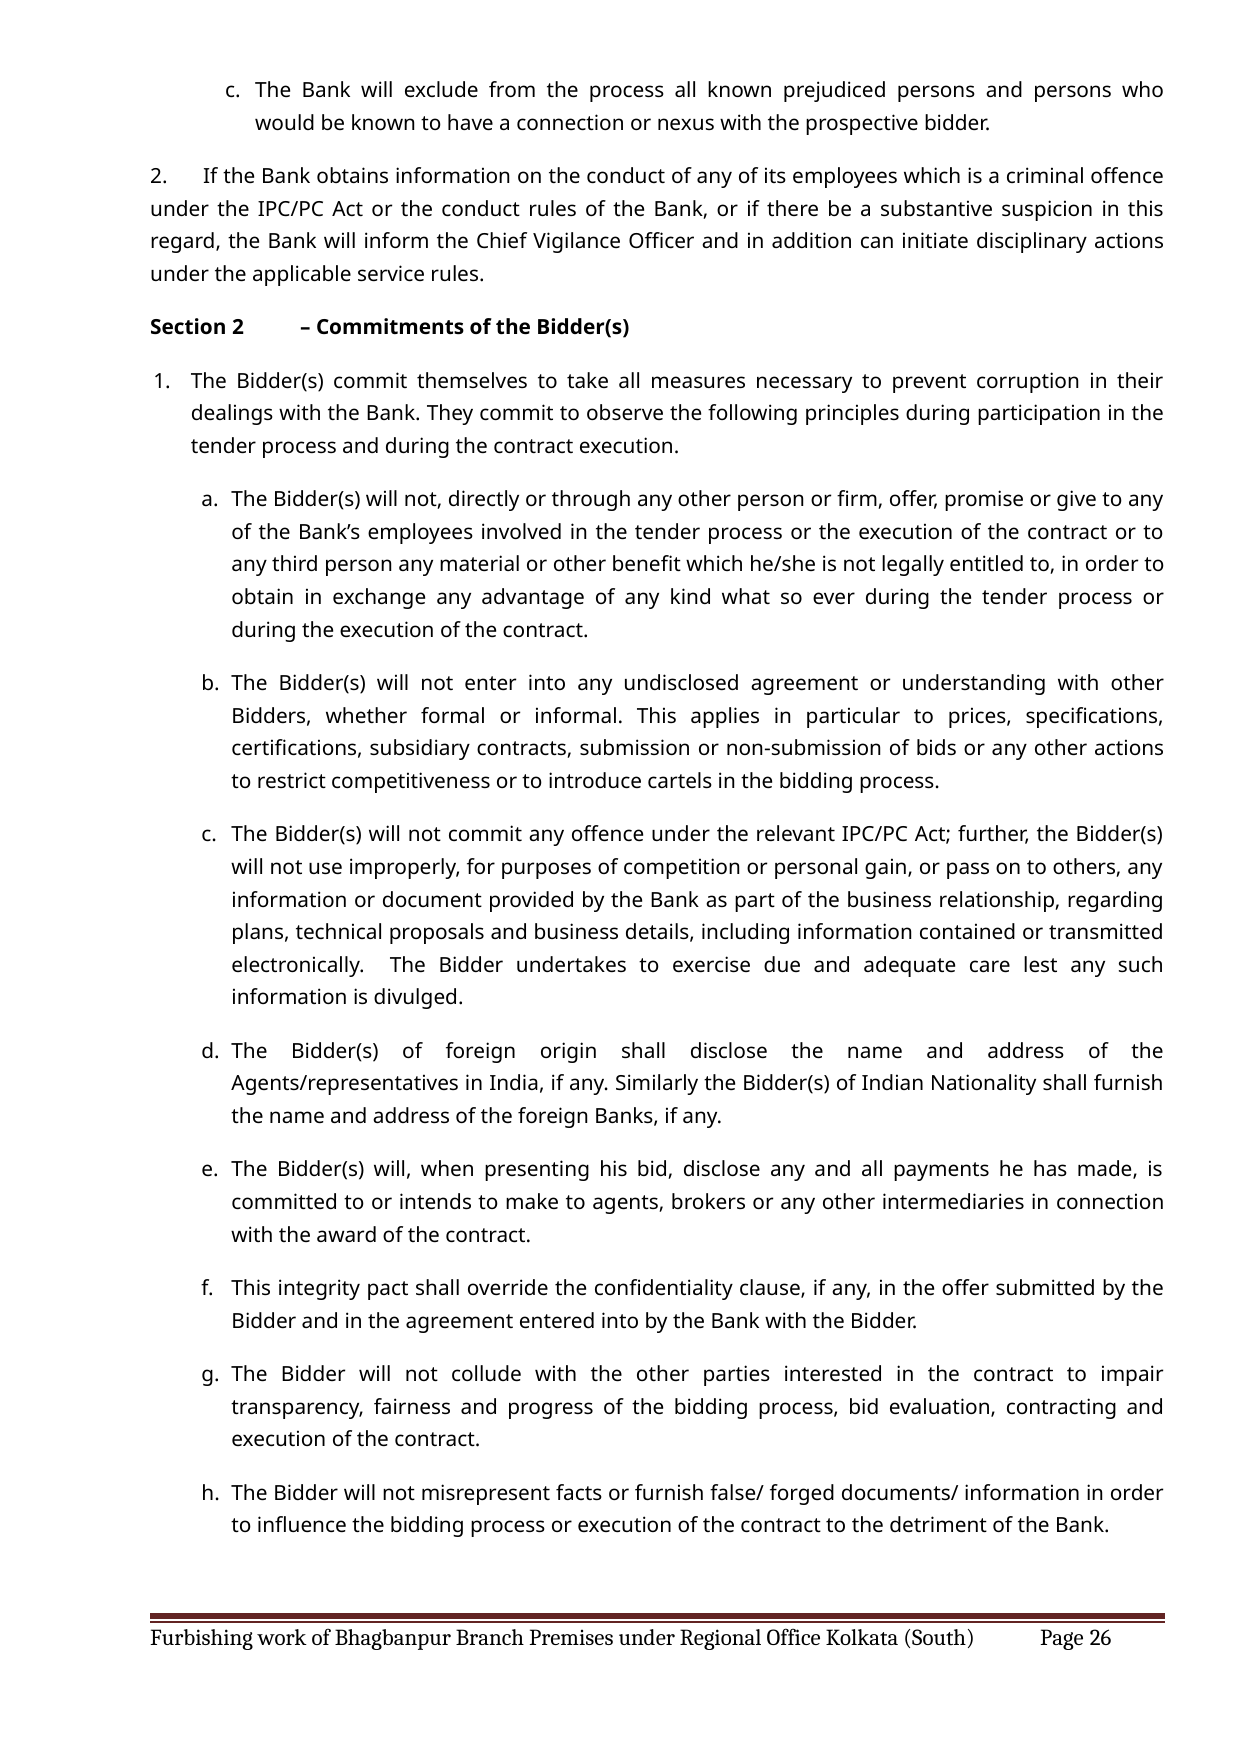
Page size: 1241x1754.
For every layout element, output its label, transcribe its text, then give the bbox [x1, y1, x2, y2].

text b. The Bidder(s) will not enter into any undisclosed agreement or understanding with other Bidders, whether formal or informal. This applies in particular to prices, specifications, certifications, subsidiary contracts, submission or non-submission of bids or any other actions to restrict competitiveness or to introduce cartels in the bidding process. [201, 668, 1165, 794]
text c. The Bidder(s) will not commit any offence under the relevant IPC/PC Act; further, the Bidder(s) will not use improperly, for purposes of competition or personal gain, or pass on to others, any information or document provided by the Bank as part of the business relationship, regarding plans, technical proposals and business details, including information contained or transmitted electronically. The Bidder undertakes to exercise due and adequate care lest any such information is divulged. [201, 819, 1165, 1011]
text 2. If the Bank obtains information on the conduct of any of its employees which is a criminal offence under the IPC/PC Act or the conduct rules of the Bank, or if there be a substantive suspicion in this regard, the Bank will inform the Chief Vigilance Officer and in addition can initiate disciplinary actions under the applicable service rules. [150, 161, 1165, 287]
text 1. The Bidder(s) commit themselves to take all measures necessary to prevent corruption in their dealings with the Bank. They commit to observe the following principles during participation in the tender process and during the contract execution. [153, 366, 1165, 459]
text d. The Bidder(s) of foreign origin shall disclose the name and address of the Agents/representatives in India, if any. Similarly the Bidder(s) of Indian Nationality shall furnish the name and address of the foreign Banks, if any. [201, 1036, 1165, 1129]
text h. The Bidder will not misrepresent facts or furnish false/ forged documents/ information in order to influence the bidding process or execution of the contract to the detriment of the Bank. [201, 1478, 1165, 1539]
text f. This integrity pact shall override the confidentiality clause, if any, in the offer submitted by the Bidder and in the agreement entered into by the Bank with the Bidder. [201, 1273, 1165, 1334]
text e. The Bidder(s) will, when presenting his bid, disclose any and all payments he has made, is committed to or intends to make to agents, brokers or any other intermediaries in connection with the award of the contract. [201, 1154, 1165, 1248]
text c. The Bank will exclude from the process all known prejudiced persons and persons who would be known to have a connection or nexus with the prospective bidder. [225, 75, 1165, 136]
text Section 2 – Commitments of the Bidder(s) [150, 312, 1165, 341]
text a. The Bidder(s) will not, directly or through any other person or firm, offer, promise or give to any of the Bank’s employees involved in the tender process or the execution of the contract or to any third person any material or other benefit which he/she is not legally entitled to, in order to obtain in exchange any advantage of any kind what so ever during the tender process or during the execution of the contract. [201, 484, 1165, 643]
text g. The Bidder will not collude with the other parties interested in the contract to impair transparency, fairness and progress of the bidding process, bid evaluation, contracting and execution of the contract. [201, 1359, 1165, 1453]
